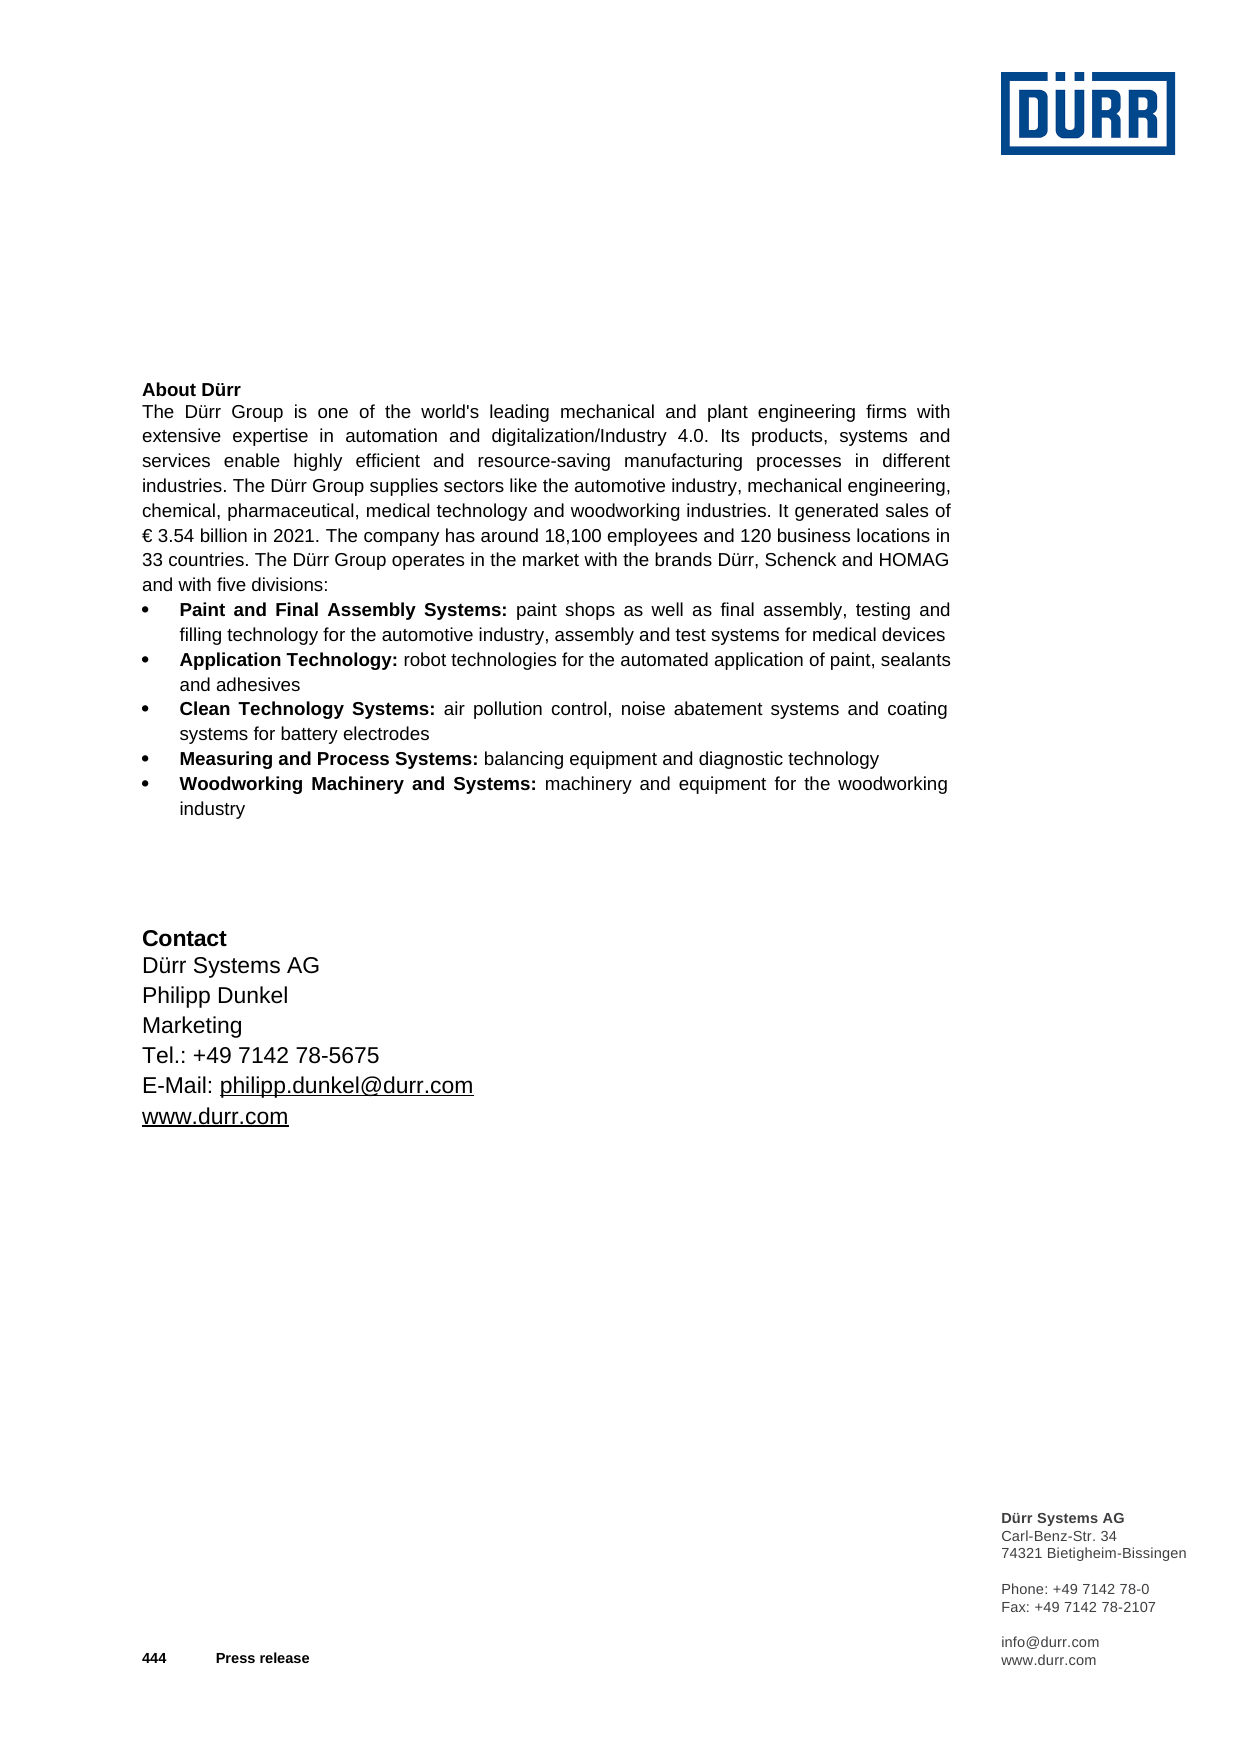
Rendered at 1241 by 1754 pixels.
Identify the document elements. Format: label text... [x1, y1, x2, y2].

text E-Mail: philipp.dunkel@durr.com [142, 1072, 921, 1099]
picture [1001, 72, 1175, 155]
list Paint and Final Assembly Systems: paint shops as well as final assembly, testing and filling technology for the automotive industry, assembly and test systems for medical devices [142, 599, 951, 645]
text Marketing [142, 1012, 921, 1038]
list Measuring and Process Systems: balancing equipment and diagnostic technology [142, 748, 951, 769]
text About Dürr [142, 366, 951, 401]
list Clean Technology Systems: air pollution control, noise abatement systems and coating systems for battery electrodes [142, 698, 948, 745]
text www.durr.com [142, 1103, 921, 1129]
text Philipp Dunkel [142, 982, 921, 1008]
text Tel.: +49 7142 78-5675 [142, 1042, 921, 1069]
text Contact [142, 922, 951, 952]
list Application Technology: robot technologies for the automated application of paint, sealants and adhesives [142, 648, 951, 695]
text The Dürr Group is one of the world's leading mechanical and plant engineering firms with extensive expertise in automation and digitalization/Industry 4.0. Its products, systems and services enable highly efficient and resource-saving manufacturing processes in different industries. The Dürr Group supplies sectors like the automotive industry, mechanical engineering, chemical, pharmaceutical, medical technology and woodworking industries. It generated sales of € 3.54 billion in 2021. The company has around 18,100 employees and 120 business locations in 33 countries. The Dürr Group operates in the market with the brands Dürr, Schenck and HOMAG and with five divisions: [142, 401, 951, 596]
list Woodworking Machinery and Systems: machinery and equipment for the woodworking industry [142, 773, 948, 819]
text Dürr Systems AG [142, 952, 921, 978]
